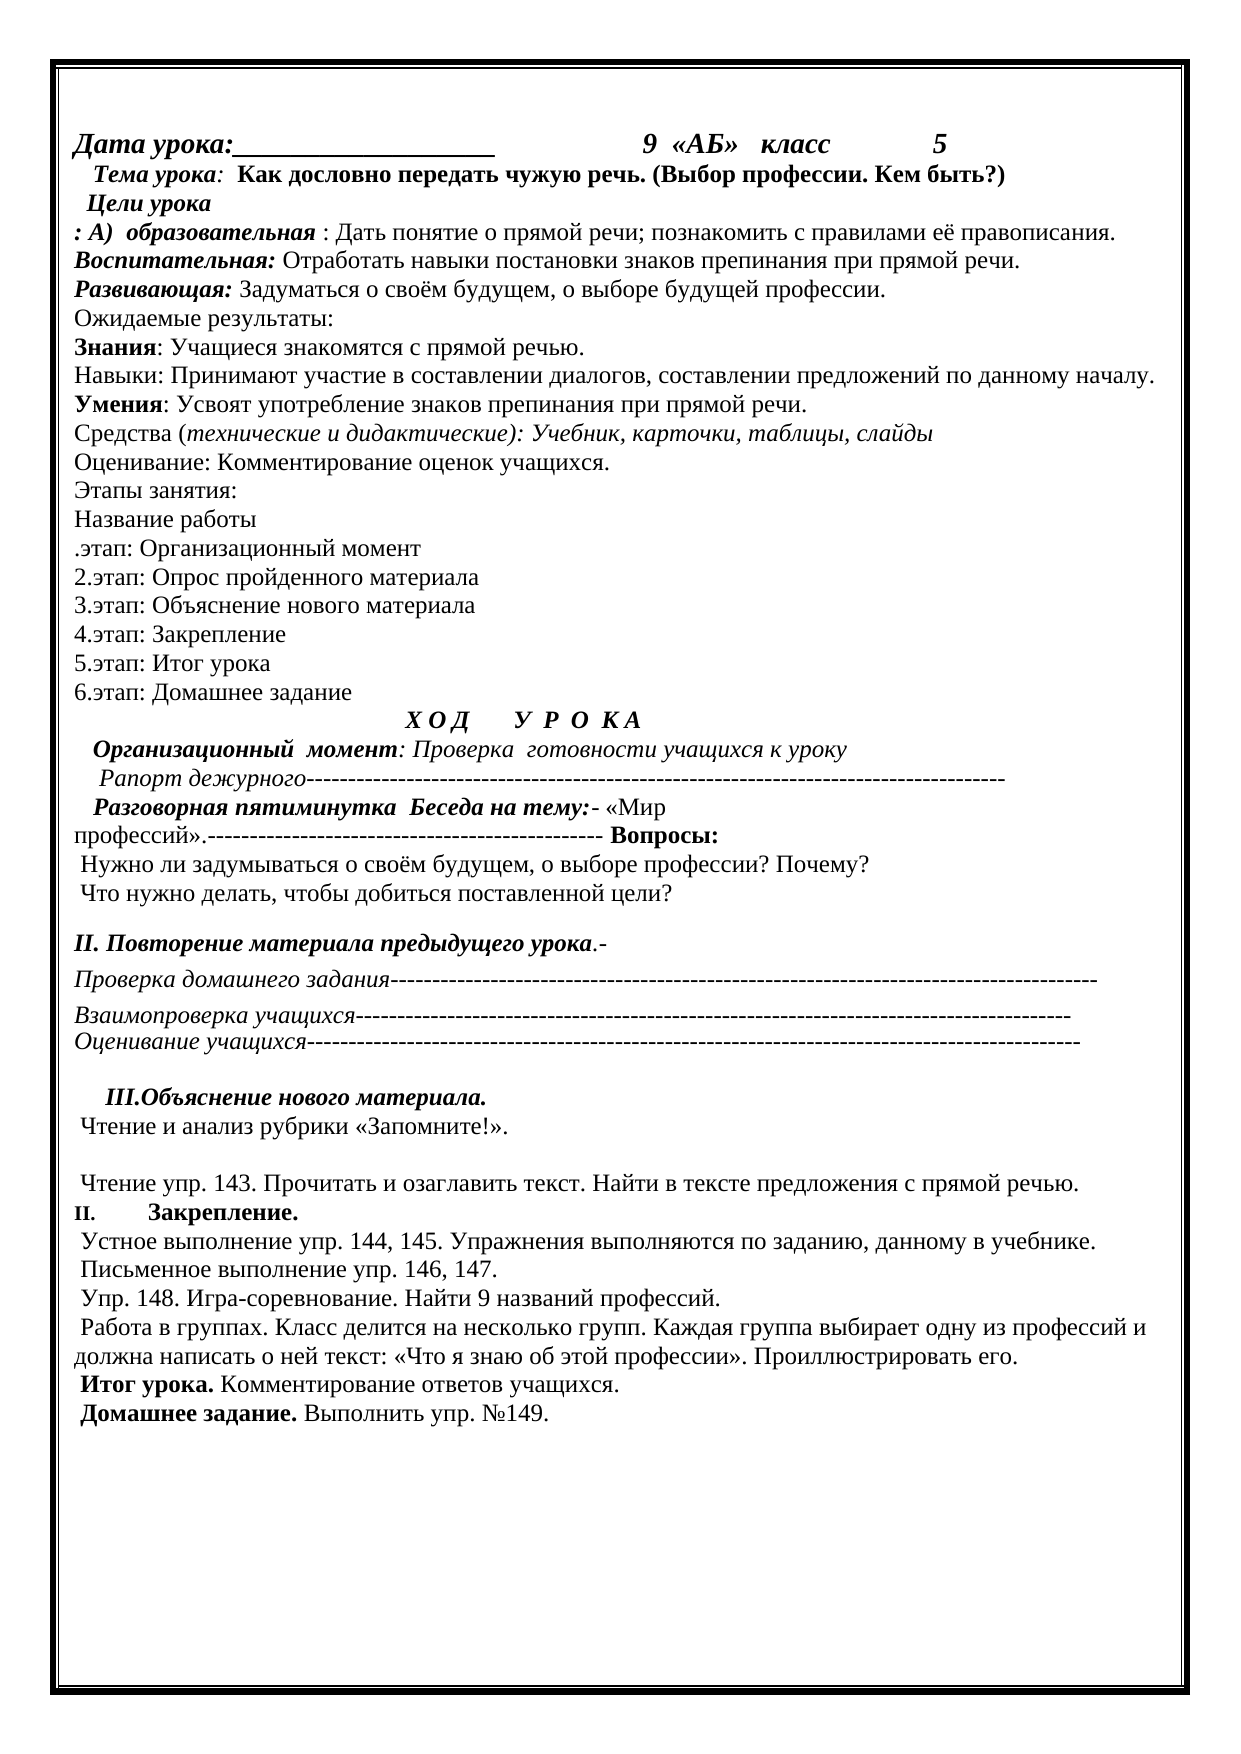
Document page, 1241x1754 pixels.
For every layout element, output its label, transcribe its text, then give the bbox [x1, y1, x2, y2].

text Навыки: Принимают участие в составлении диалогов, составлении предложений по данному началу. [74, 361, 1167, 389]
text Работа в группах. Класс делится на несколько групп. Каждая группа выбирает одну из профессий и должна написать о ней текст: «Что я знаю об этой профессии». Проиллюстрировать его. [74, 1312, 1167, 1369]
text Х О Д У Р О К А [74, 706, 1167, 734]
text 3.этап: Объяснение нового материала [74, 591, 1167, 619]
text .этап: Организационный момент [74, 533, 1167, 562]
list Закрепление. [74, 1197, 1167, 1226]
text Нужно ли задумываться о своём будущем, о выборе профессии? Почему? [74, 849, 1167, 878]
text Чтение и анализ рубрики «Запомните!». [74, 1111, 1167, 1139]
text 4.этап: Закрепление [74, 619, 1167, 648]
text 2.этап: Опрос пройденного материала [74, 562, 1167, 591]
text Воспитательная: Отработать навыки постановки знаков препинания при прямой речи. [74, 246, 1167, 274]
text Итог урока. Комментирование ответов учащихся. [74, 1369, 1167, 1398]
text Умения: Усвоят употребление знаков препинания при прямой речи. [74, 389, 1167, 418]
text Домашнее задание. Выполнить упр. №149. [74, 1398, 1167, 1427]
text Знания: Учащиеся знакомятся с прямой речью. [74, 332, 1167, 361]
text Средства (технические и дидактические): Учебник, карточки, таблицы, слайды [74, 418, 1167, 447]
text Ожидаемые результаты: [74, 303, 1167, 332]
text Развивающая: Задуматься о своём будущем, о выборе будущей профессии. [74, 274, 1167, 303]
text Разговорная пятиминутка Беседа на тему:- «Мир профессий».----------------------------------------------- Вопросы: [74, 792, 1167, 849]
text : A) образовательная : Дать понятие о прямой речи; познакомить с правилами её правописания. [74, 217, 1167, 246]
text Тема урока: Как дословно передать чужую речь. (Выбор профессии. Кем быть?) [74, 159, 1167, 188]
text 6.этап: Домашнее задание [74, 677, 1167, 706]
text Цели урока [74, 188, 1167, 217]
text Оценивание: Комментирование оценок учащихся. [74, 447, 1167, 476]
text Этапы занятия: [74, 476, 1167, 504]
text Что нужно делать, чтобы добиться поставленной цели? [74, 878, 1167, 907]
text Устное выполнение упр. 144, 145. Упражнения выполняются по заданию, данному в учебнике. [74, 1226, 1167, 1254]
text Рапорт дежурного------------------------------------------------------------------------------------ [86, 763, 1167, 792]
text III.Объяснение нового материала. [74, 1082, 1167, 1111]
text Название работы [74, 504, 1167, 533]
text Дата урока:__________________ 9 «АБ» класс 5 [74, 126, 1167, 159]
text Организационный момент: Проверка готовности учащихся к уроку [86, 734, 1167, 763]
text Письменное выполнение упр. 146, 147. [74, 1254, 1167, 1283]
text Чтение упр. 143. Прочитать и озаглавить текст. Найти в тексте предложения с прямой речью. [74, 1168, 1167, 1197]
text 5.этап: Итог урока [74, 648, 1167, 677]
text II. Повторение материала предыдущего урока.- [74, 931, 1167, 956]
text Проверка домашнего задания------------------------------------------------------------------------------------- [74, 967, 1167, 992]
text Взаимопроверка учащихся--------------------------------------------------------------------------------------Оценивание учащихся--------------------------------------------------------------------------------------------- [74, 1003, 1167, 1054]
text Упр. 148. Игра-соревнование. Найти 9 названий профессий. [74, 1283, 1167, 1312]
